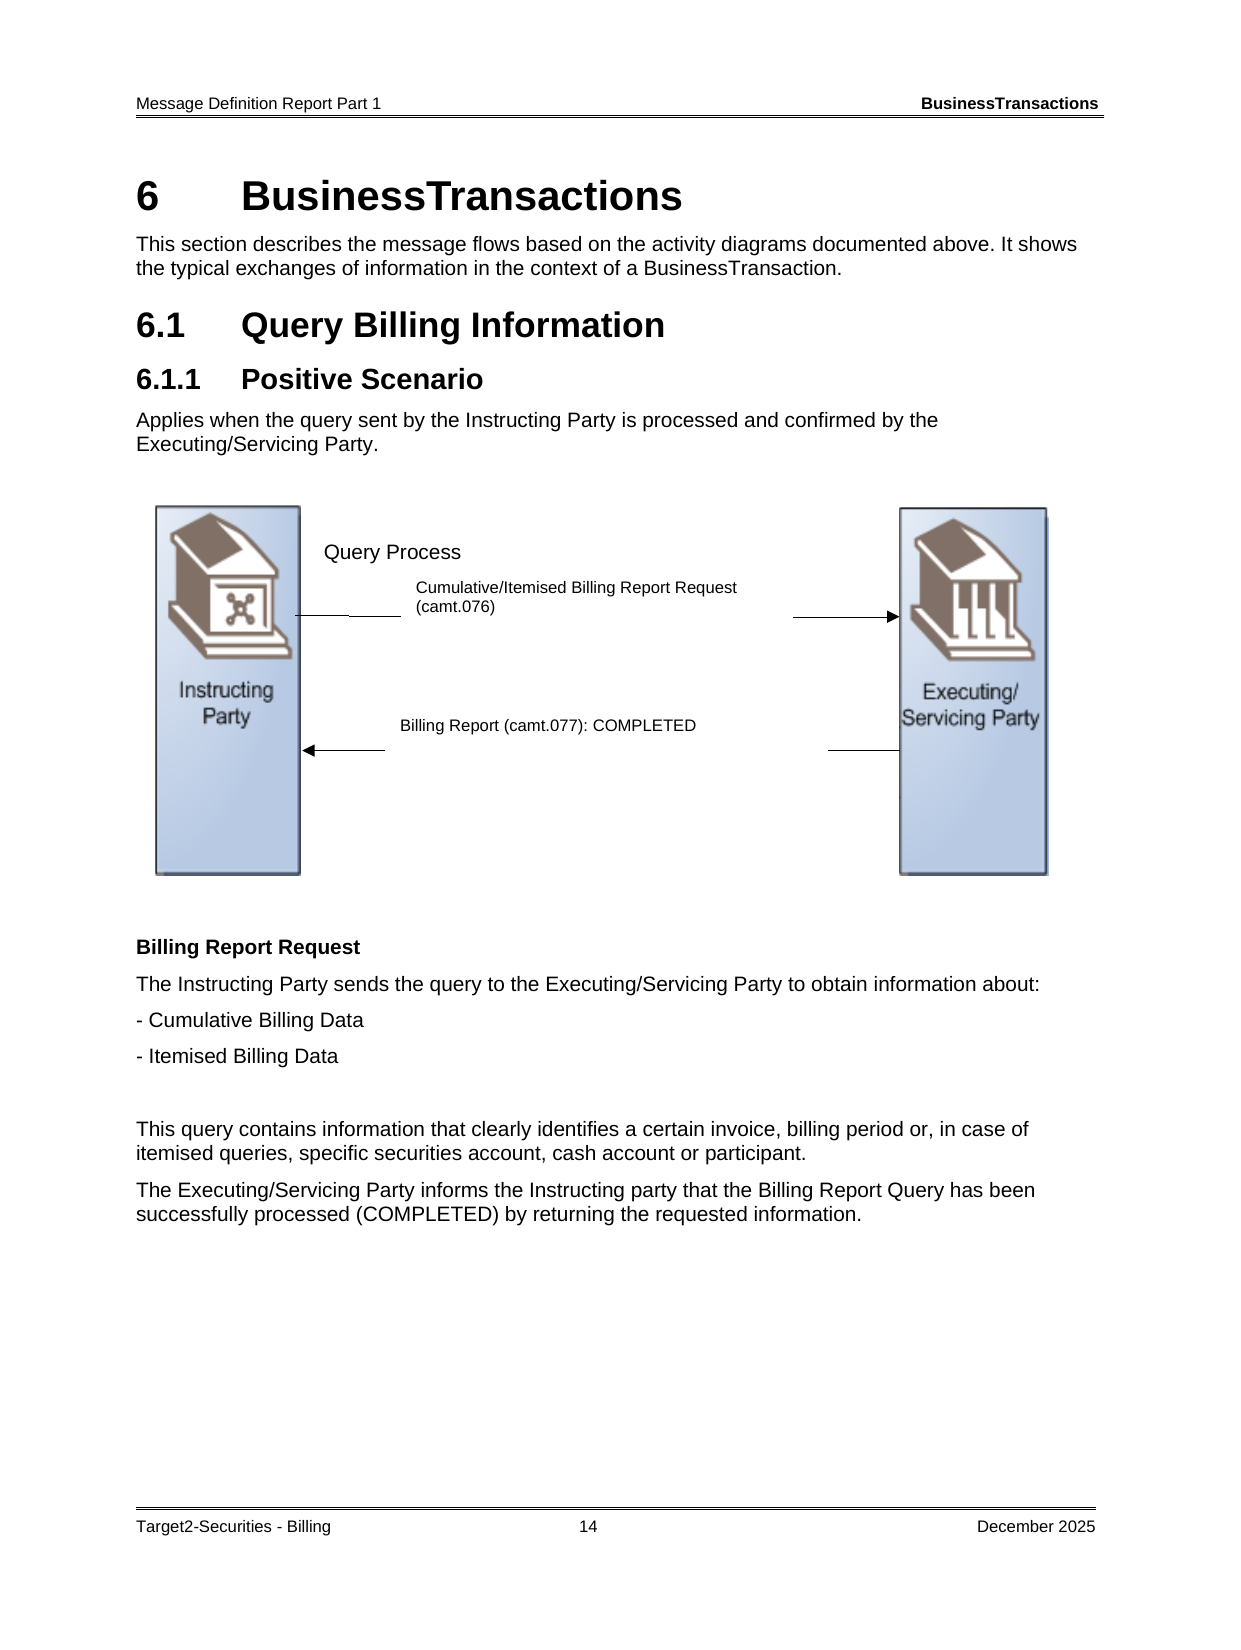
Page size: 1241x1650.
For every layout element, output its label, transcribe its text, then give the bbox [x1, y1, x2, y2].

subtitle BusinessTransactions [136, 171, 1104, 219]
text This query contains information that clearly identifies a certain invoice, billing period or, in case of itemised queries, specific securities account, cash account or participant. [136, 1117, 1104, 1165]
picture [154, 504, 301, 876]
text Billing Report Request [136, 935, 1104, 959]
text - Cumulative Billing Data [136, 1008, 1104, 1032]
subtitle Positive Scenario [136, 362, 1104, 395]
subtitle Query Billing Information [136, 304, 1104, 345]
text - Itemised Billing Data [136, 1044, 1104, 1068]
text The Instructing Party sends the query to the Executing/Servicing Party to obtain information about: [136, 971, 1104, 995]
text This section describes the message flows based on the activity diagrams documented above. It shows the typical exchanges of information in the context of a BusinessTransaction. [136, 231, 1104, 279]
text The Executing/Servicing Party informs the Instructing party that the Billing Report Query has been successfully processed (COMPLETED) by returning the requested information. [136, 1178, 1104, 1226]
picture [899, 506, 1049, 876]
text Applies when the query sent by the Instructing Party is processed and confirmed by the Executing/Servicing Party. [136, 408, 1104, 456]
